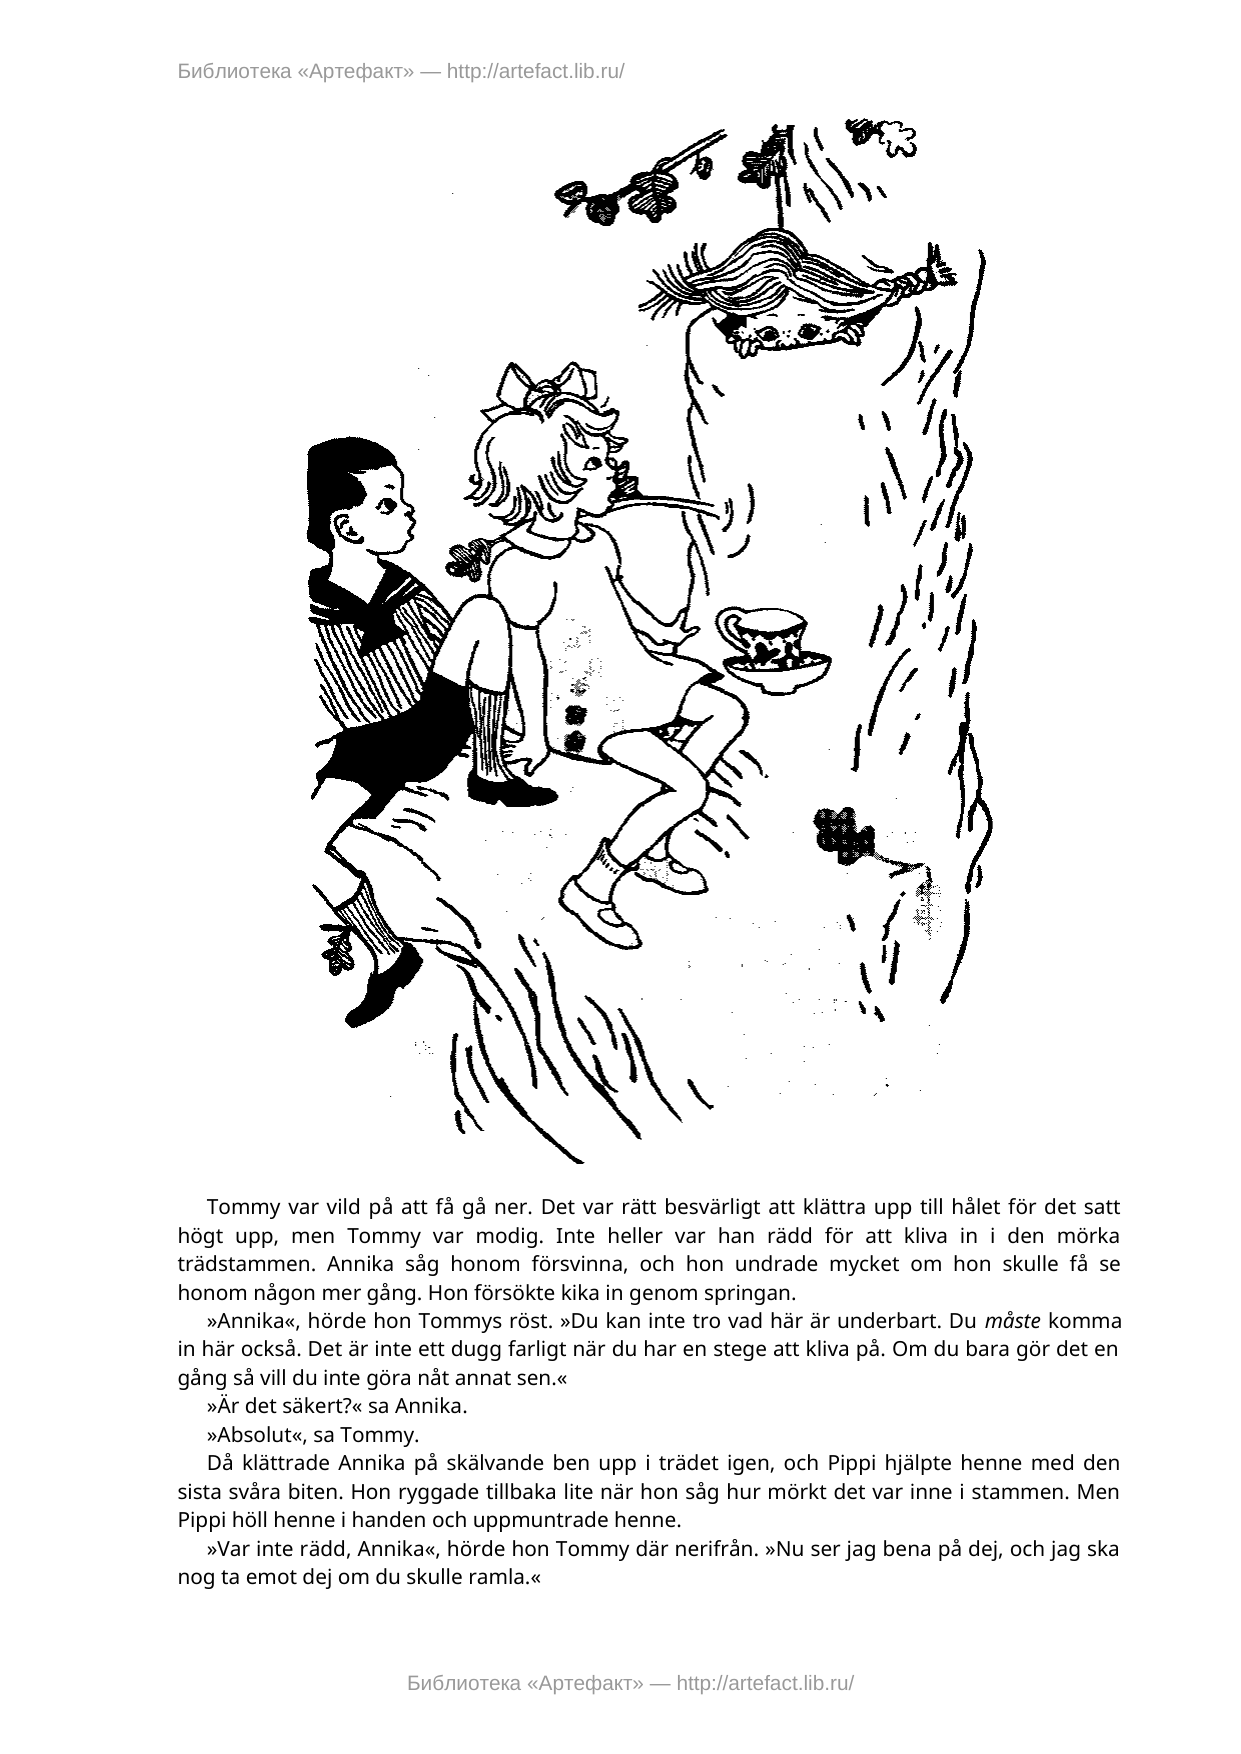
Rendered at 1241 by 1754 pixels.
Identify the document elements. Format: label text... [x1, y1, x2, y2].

picture [306, 118, 993, 1164]
text Då klättrade Annika på skälvande ben upp i trädet igen, och Pippi hjälpte henne med den sista svåra biten. Hon ryggade tillbaka lite när hon såg hur mörkt det var inne i stammen. Men Pippi höll henne i handen och uppmuntrade henne. [177, 1448, 1122, 1534]
text »Var inte rädd, Annika«, hörde hon Tommy där nerifrån. »Nu ser jag bena på dej, och jag ska nog ta emot dej om du skulle ramla.« [177, 1534, 1122, 1591]
text »Absolut«, sa Tommy. [177, 1420, 1122, 1448]
text Tommy var vild på att få gå ner. Det var rätt besvärligt att klättra upp till hålet för det satt högt upp, men Tommy var modig. Inte heller var han rädd för att kliva in i den mörka trädstammen. Annika såg honom försvinna, och hon undrade mycket om hon skulle få se honom någon mer gång. Hon försökte kika in genom springan. [177, 1192, 1122, 1306]
text »Är det säkert?« sa Annika. [177, 1391, 1122, 1420]
text »Annika«, hörde hon Tommys röst. »Du kan inte tro vad här är underbart. Du måste komma in här också. Det är inte ett dugg farligt när du har en stege att kliva på. Om du bara gör det en gång så vill du inte göra nåt annat sen.« [177, 1306, 1122, 1391]
